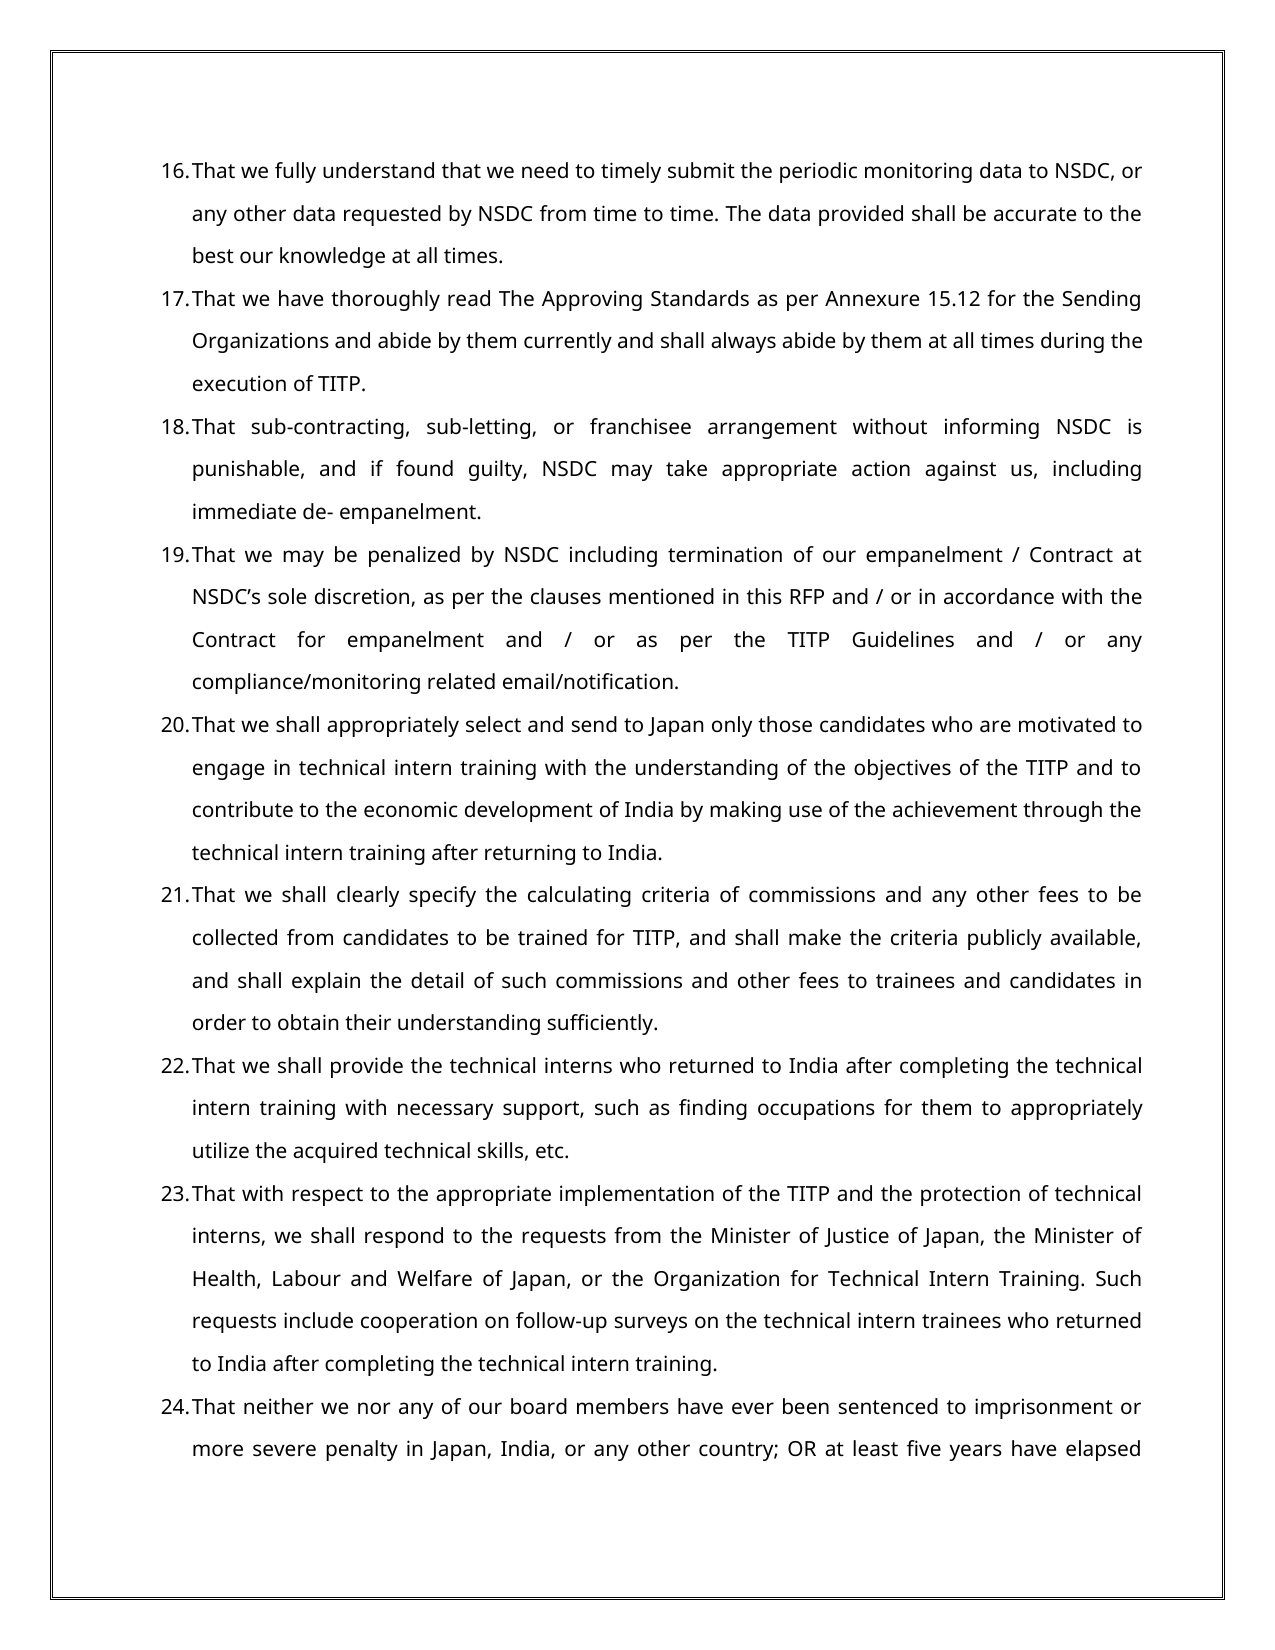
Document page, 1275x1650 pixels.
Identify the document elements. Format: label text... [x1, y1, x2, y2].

list That we shall appropriately select and send to Japan only those candidates who are motivated to engage in technical intern training with the understanding of the objectives of the TITP and to contribute to the economic development of India by making use of the achievement through the technical intern training after returning to India. [161, 710, 1144, 866]
list That with respect to the appropriate implementation of the TITP and the protection of technical interns, we shall respond to the requests from the Minister of Justice of Japan, the Minister of Health, Labour and Welfare of Japan, or the Organization for Technical Intern Training. Such requests include cooperation on follow-up surveys on the technical intern trainees who returned to India after completing the technical intern training. [161, 1179, 1144, 1378]
list That sub-contracting, sub-letting, or franchisee arrangement without informing NSDC is punishable, and if found guilty, NSDC may take appropriate action against us, including immediate de- empanelment. [161, 412, 1144, 526]
list That we fully understand that we need to timely submit the periodic monitoring data to NSDC, or any other data requested by NSDC from time to time. The data provided shall be accurate to the best our knowledge at all times. [161, 156, 1144, 270]
list That we have thoroughly read The Approving Standards as per Annexure 15.12 for the Sending Organizations and abide by them currently and shall always abide by them at all times during the execution of TITP. [161, 284, 1144, 398]
list That we shall clearly specify the calculating criteria of commissions and any other fees to be collected from candidates to be trained for TITP, and shall make the criteria publicly available, and shall explain the detail of such commissions and other fees to trainees and candidates in order to obtain their understanding sufficiently. [161, 881, 1144, 1037]
list That we may be penalized by NSDC including termination of our empanelment / Contract at NSDC’s sole discretion, as per the clauses mentioned in this RFP and / or in accordance with the Contract for empanelment and / or as per the TITP Guidelines and / or any compliance/monitoring related email/notification. [161, 540, 1144, 696]
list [161, 1392, 1144, 1463]
list That we shall provide the technical interns who returned to India after completing the technical intern training with necessary support, such as finding occupations for them to appropriately utilize the acquired technical skills, etc. [161, 1051, 1144, 1164]
